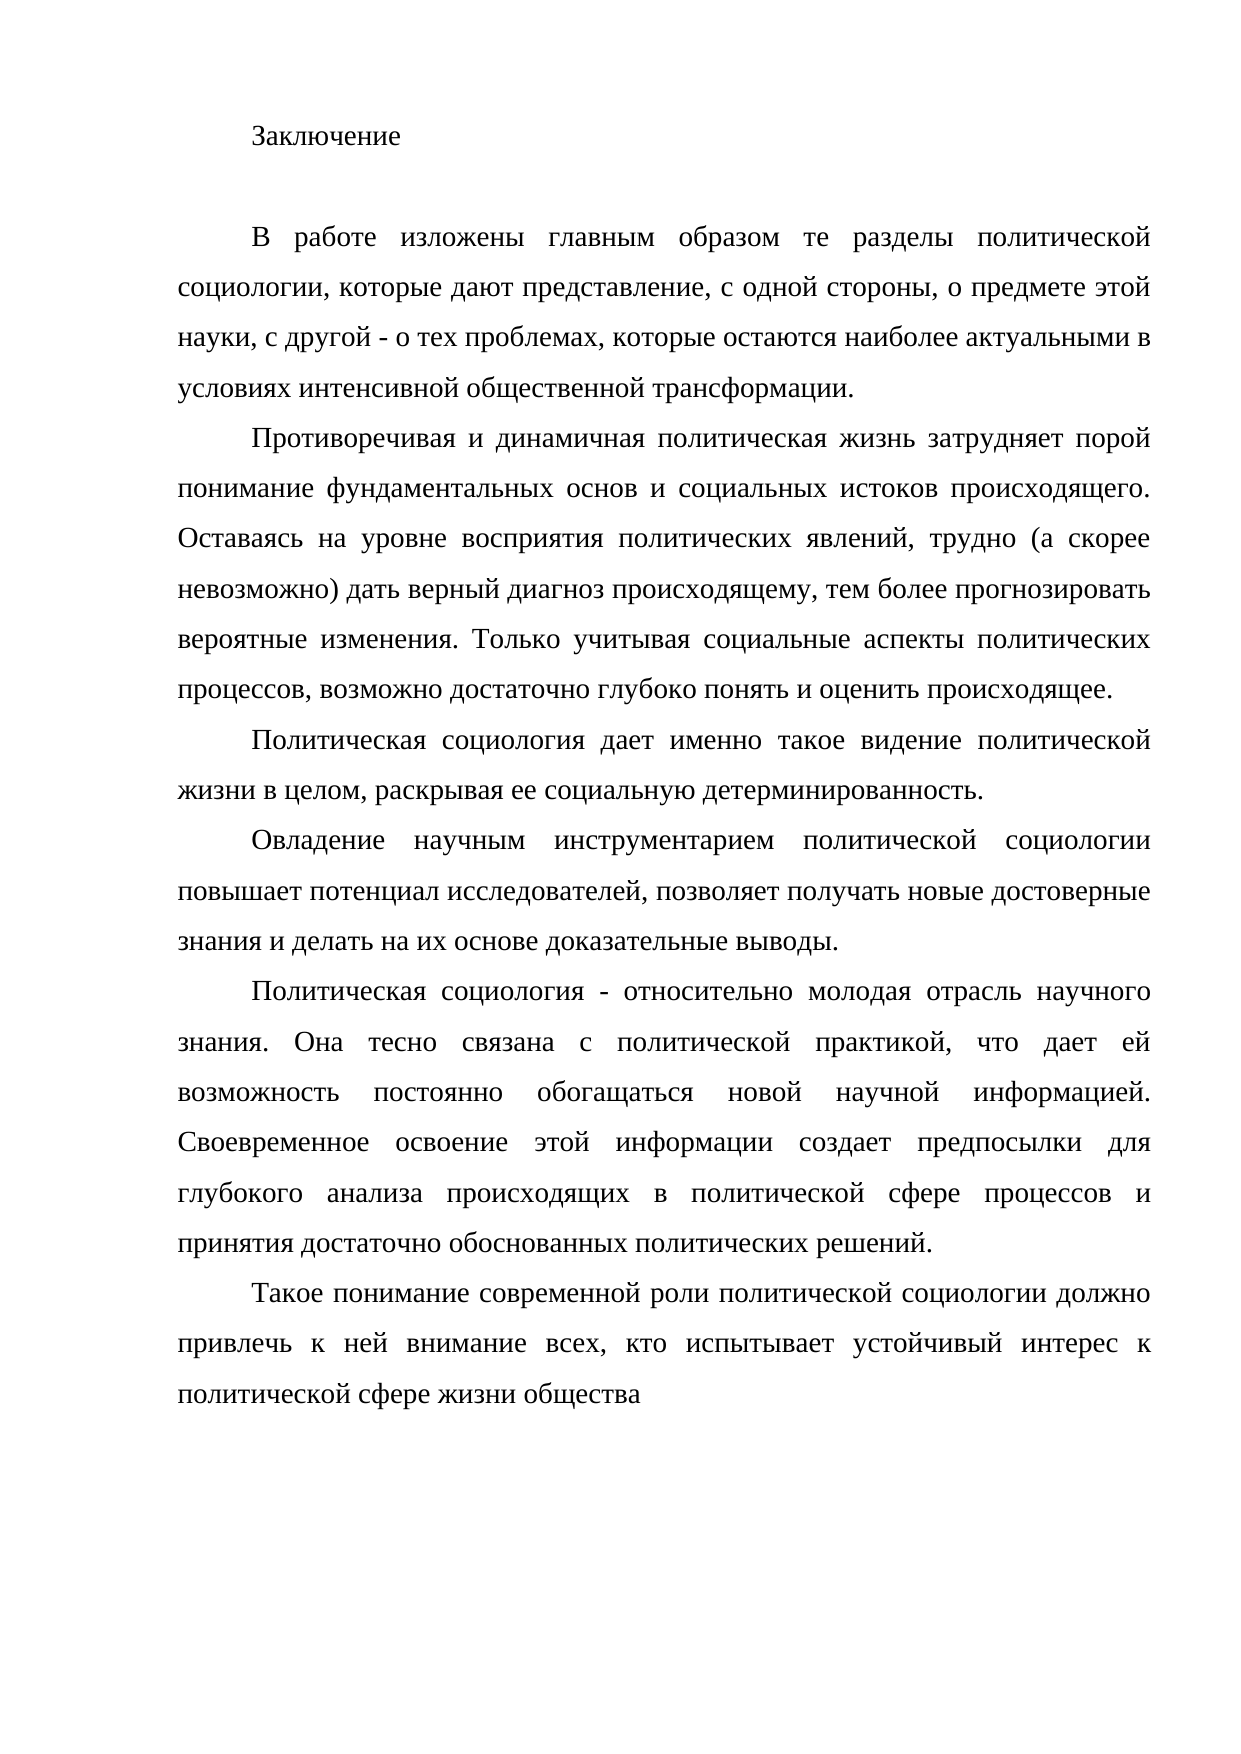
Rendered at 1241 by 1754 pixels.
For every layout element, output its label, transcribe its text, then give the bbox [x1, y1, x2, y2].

text В работе изложены главным образом те разделы политической социологии, которые дают представление, с одной стороны, о предмете этой науки, с другой - о тех проблемах, которые остаются наиболее актуальными в условиях интенсивной общественной трансформации. [177, 219, 1152, 403]
text Политическая социология дает именно такое видение политической жизни в целом, раскрывая ее социальную детерминированность. [177, 722, 1152, 806]
text Такое понимание современной роли политической социологии должно привлечь к ней внимание всех, кто испытывает устойчивый интерес к политической сфере жизни общества [177, 1275, 1152, 1409]
text Овладение научным инструментарием политической социологии повышает потенциал исследователей, позволяет получать новые достоверные знания и делать на их основе доказательные выводы. [177, 822, 1152, 957]
text Политическая социология - относительно молодая отрасль научного знания. Она тесно связана с политической практикой, что дает ей возможность постоянно обогащаться новой научной информацией. Своевременное освоение этой информации создает предпосылки для глубокого анализа происходящих в политической сфере процессов и принятия достаточно обоснованных политических решений. [177, 973, 1152, 1258]
text Заключение [177, 118, 1152, 152]
text Противоречивая и динамичная политическая жизнь затрудняет порой понимание фундаментальных основ и социальных истоков происходящего. Оставаясь на уровне восприятия политических явлений, трудно (а скорее невозможно) дать верный диагноз происходящему, тем более прогнозировать вероятные изменения. Только учитывая социальные аспекты политических процессов, возможно достаточно глубоко понять и оценить происходящее. [177, 420, 1152, 705]
